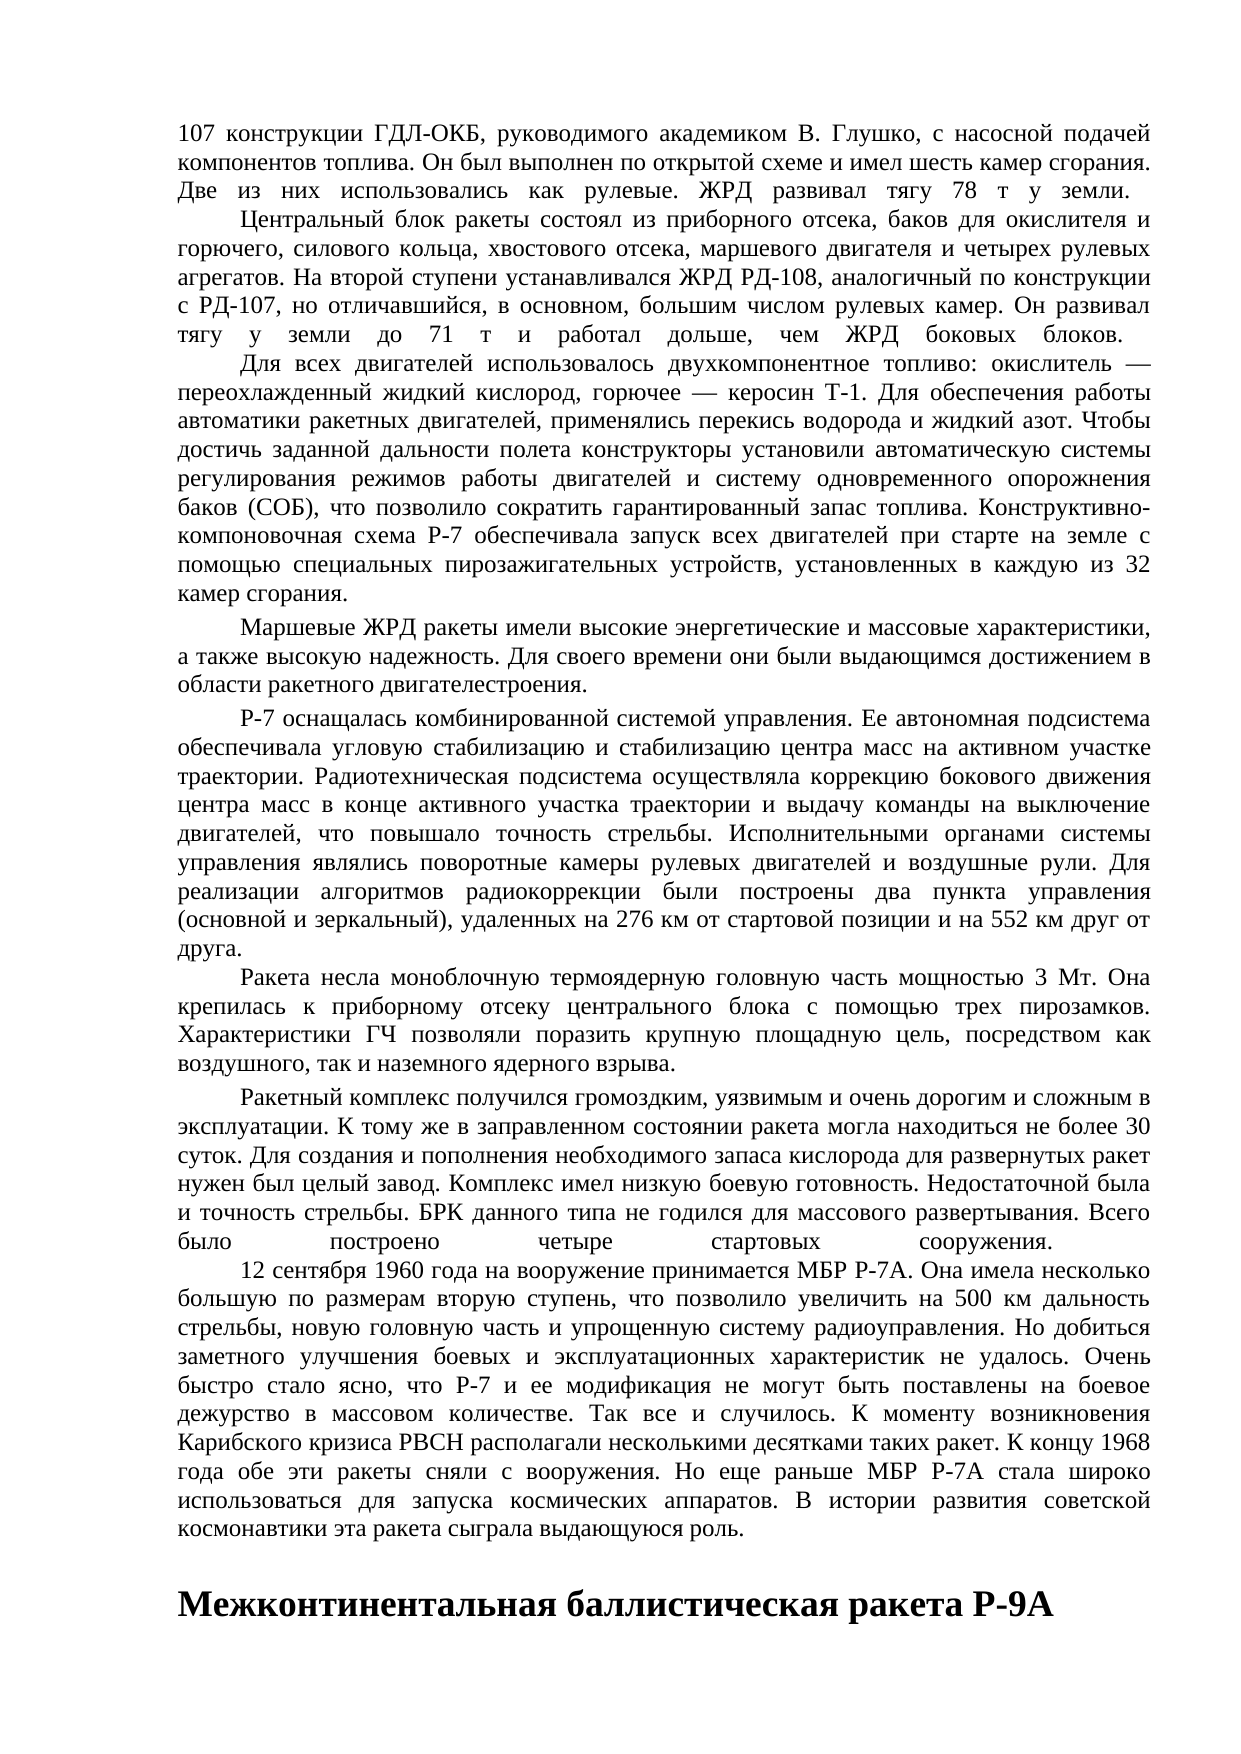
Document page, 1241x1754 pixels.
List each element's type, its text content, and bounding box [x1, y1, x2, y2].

text Ракетный комплекс получился громоздким, уязвимым и очень дорогим и сложным в эксплуатации. К тому же в заправленном состоянии ракета могла находиться не более 30 суток. Для создания и пополнения необходимого запаса кислорода для развернутых ракет нужен был целый завод. Комплекс имел низкую боевую готовность. Недостаточной была и точность стрельбы. БРК данного типа не годился для массового развертывания. Всего было построено четыре стартовых сооружения. 12 сентября 1960 года на вооружение принимается МБР Р-7А. Она имела несколько большую по размерам вторую ступень, что позволило увеличить на 500 км дальность стрельбы, новую головную часть и упрощенную систему радиоуправления. Но добиться заметного улучшения боевых и эксплуатационных характеристик не удалось. Очень быстро стало ясно, что Р-7 и ее модификация не могут быть поставлены на боевое дежурство в массовом количестве. Так все и случилось. К моменту возникновения Карибского кризиса РВСН располагали несколькими десятками таких ракет. К концу 1968 года обе эти ракеты сняли с вооружения. Но еще раньше МБР Р-7А стала широко использоваться для запуска космических аппаратов. В истории развития советской космонавтики эта ракета сыграла выдающуюся роль. [177, 1082, 1152, 1542]
text Р-7 оснащалась комбинированной системой управления. Ее автономная подсистема обеспечивала угловую стабилизацию и стабилизацию центра масс на активном участке траектории. Радиотехническая подсистема осуществляла коррекцию бокового движения центра масс в конце активного участка траектории и выдачу команды на выключение двигателей, что повышало точность стрельбы. Исполнительными органами системы управления являлись поворотные камеры рулевых двигателей и воздушные рули. Для реализации алгоритмов радиокоррекции были построены два пункта управления (основной и зеркальный), удаленных на 276 км от стартовой позиции и на 552 км друг от друга. Ракета несла моноблочную термоядерную головную часть мощностью 3 Мт. Она крепилась к приборному отсеку центрального блока с помощью трех пирозамков. Характеристики ГЧ позволяли поразить крупную площадную цель, посредством как воздушного, так и наземного ядерного взрыва. [177, 703, 1152, 1077]
text Межконтинентальная баллистическая ракета Р-9А [177, 1581, 1152, 1624]
text Маршевые ЖРД ракеты имели высокие энергетические и массовые характеристики, а также высокую надежность. Для своего времени они были выдающимся достижением в области ракетного двигателестроения. [177, 612, 1152, 698]
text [177, 118, 1152, 607]
